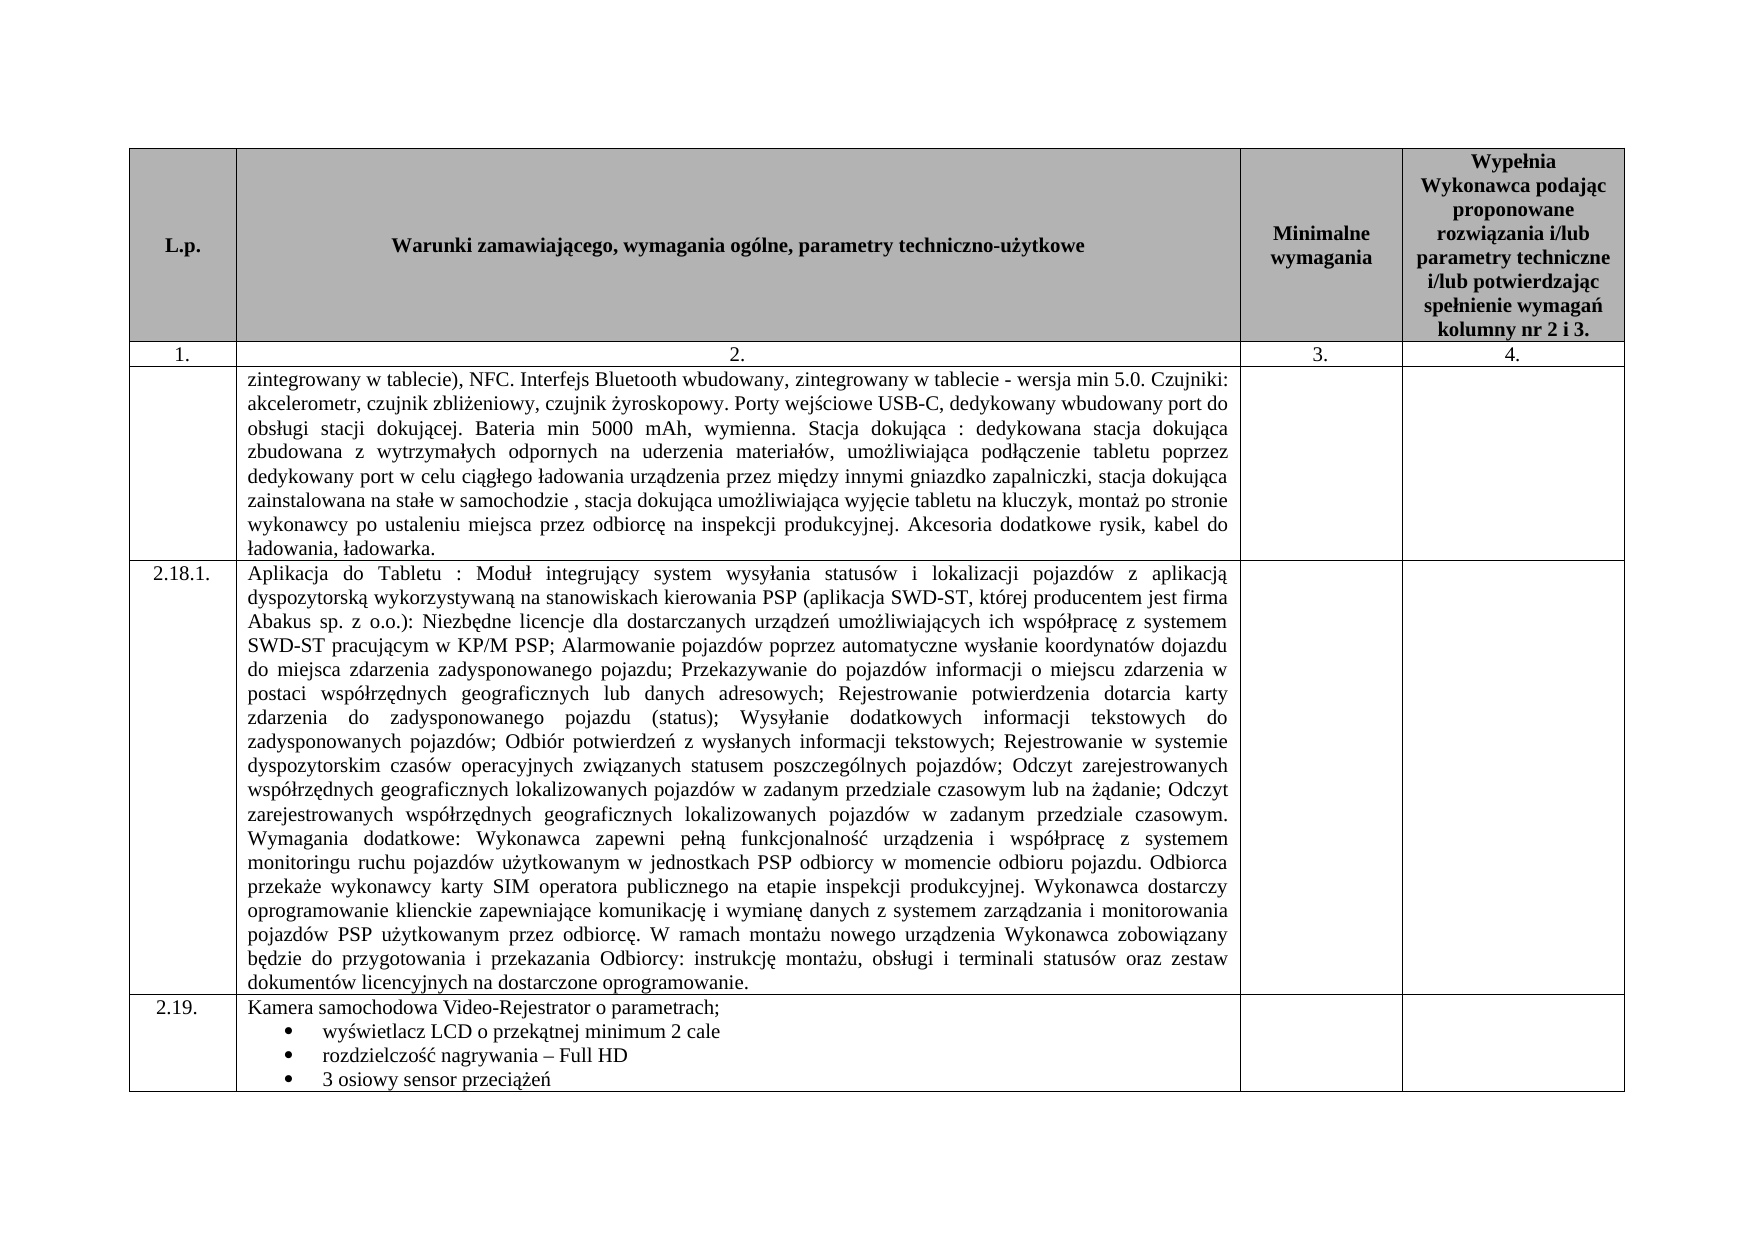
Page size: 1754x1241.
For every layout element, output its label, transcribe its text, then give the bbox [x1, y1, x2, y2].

table_cell [1241, 561, 1402, 994]
table_cell [130, 342, 236, 366]
table_cell [237, 342, 1240, 366]
table_header Wypełnia Wykonawca podając proponowane rozwiązania i/lub parametry techniczne i/lub potwierdzając spełnienie wymagań kolumny nr 2 i 3. [1403, 149, 1624, 341]
table_header L.p. [130, 149, 236, 341]
table_cell [1241, 342, 1402, 366]
table_header Warunki zamawiającego, wymagania ogólne, parametry techniczno-użytkowe [237, 149, 1240, 341]
table_cell [1403, 342, 1624, 366]
table_cell 1 [130, 561, 236, 994]
table_cell [1403, 367, 1624, 560]
table_cell [130, 367, 236, 560]
table_cell [1403, 561, 1624, 994]
table_cell [1403, 995, 1624, 1091]
table_cell Aplikacja do Tabletu : Moduł integrujący system wysyłania statusów i lokalizacji pojazdów z aplikacją dyspozytorską wykorzystywaną na stanowiskach kierowania PSP (aplikacja SWD-ST, której producentem jest firma Abakus sp. z o.o.): Niezbędne licencje dla dostarczanych urządzeń umożliwiających ich współpracę z systemem SWD-ST pracującym w KP/M PSP; Alarmowanie pojazdów poprzez automatyczne wysłanie koordynatów dojazdu do miejsca zdarzenia zadysponowanego pojazdu; Przekazywanie do pojazdów informacji o miejscu zdarzenia w postaci współrzędnych geograficznych lub danych adresowych; Rejestrowanie potwierdzenia dotarcia karty zdarzenia do zadysponowanego pojazdu (status); Wysyłanie dodatkowych informacji tekstowych do zadysponowanych pojazdów; Odbiór potwierdzeń z wysłanych informacji tekstowych; Rejestrowanie w systemie dyspozytorskim czasów operacyjnych związanych statusem poszczególnych pojazdów; Odczyt zarejestrowanych współrzędnych geograficznych lokalizowanych pojazdów w zadanym przedziale czasowym lub na żądanie; Odczyt zarejestrowanych współrzędnych geograficznych lokalizowanych pojazdów w zadanym przedziale czasowym. Wymagania dodatkowe: Wykonawca zapewni pełną funkcjonalność urządzenia i współpracę z systemem monitoringu ruchu pojazdów użytkowanym w jednostkach PSP odbiorcy w momencie odbioru pojazdu. Odbiorca przekaże wykonawcy karty SIM operatora publicznego na etapie inspekcji produkcyjnej. Wykonawca dostarczy oprogramowanie klienckie zapewniające komunikację i wymianę danych z systemem zarządzania i monitorowania pojazdów PSP użytkowanym przez odbiorcę. W ramach montażu nowego urządzenia Wykonawca zobowiązany będzie do przygotowania i przekazania Odbiorcy: instrukcję montażu, obsługi i terminali statusów oraz zestaw dokumentów licencyjnych na dostarczone oprogramowanie. [237, 561, 1240, 994]
table_cell [1241, 367, 1402, 560]
table_header Minimalne wymagania [1241, 149, 1402, 341]
table_cell [130, 995, 236, 1091]
table_cell [1241, 995, 1402, 1091]
